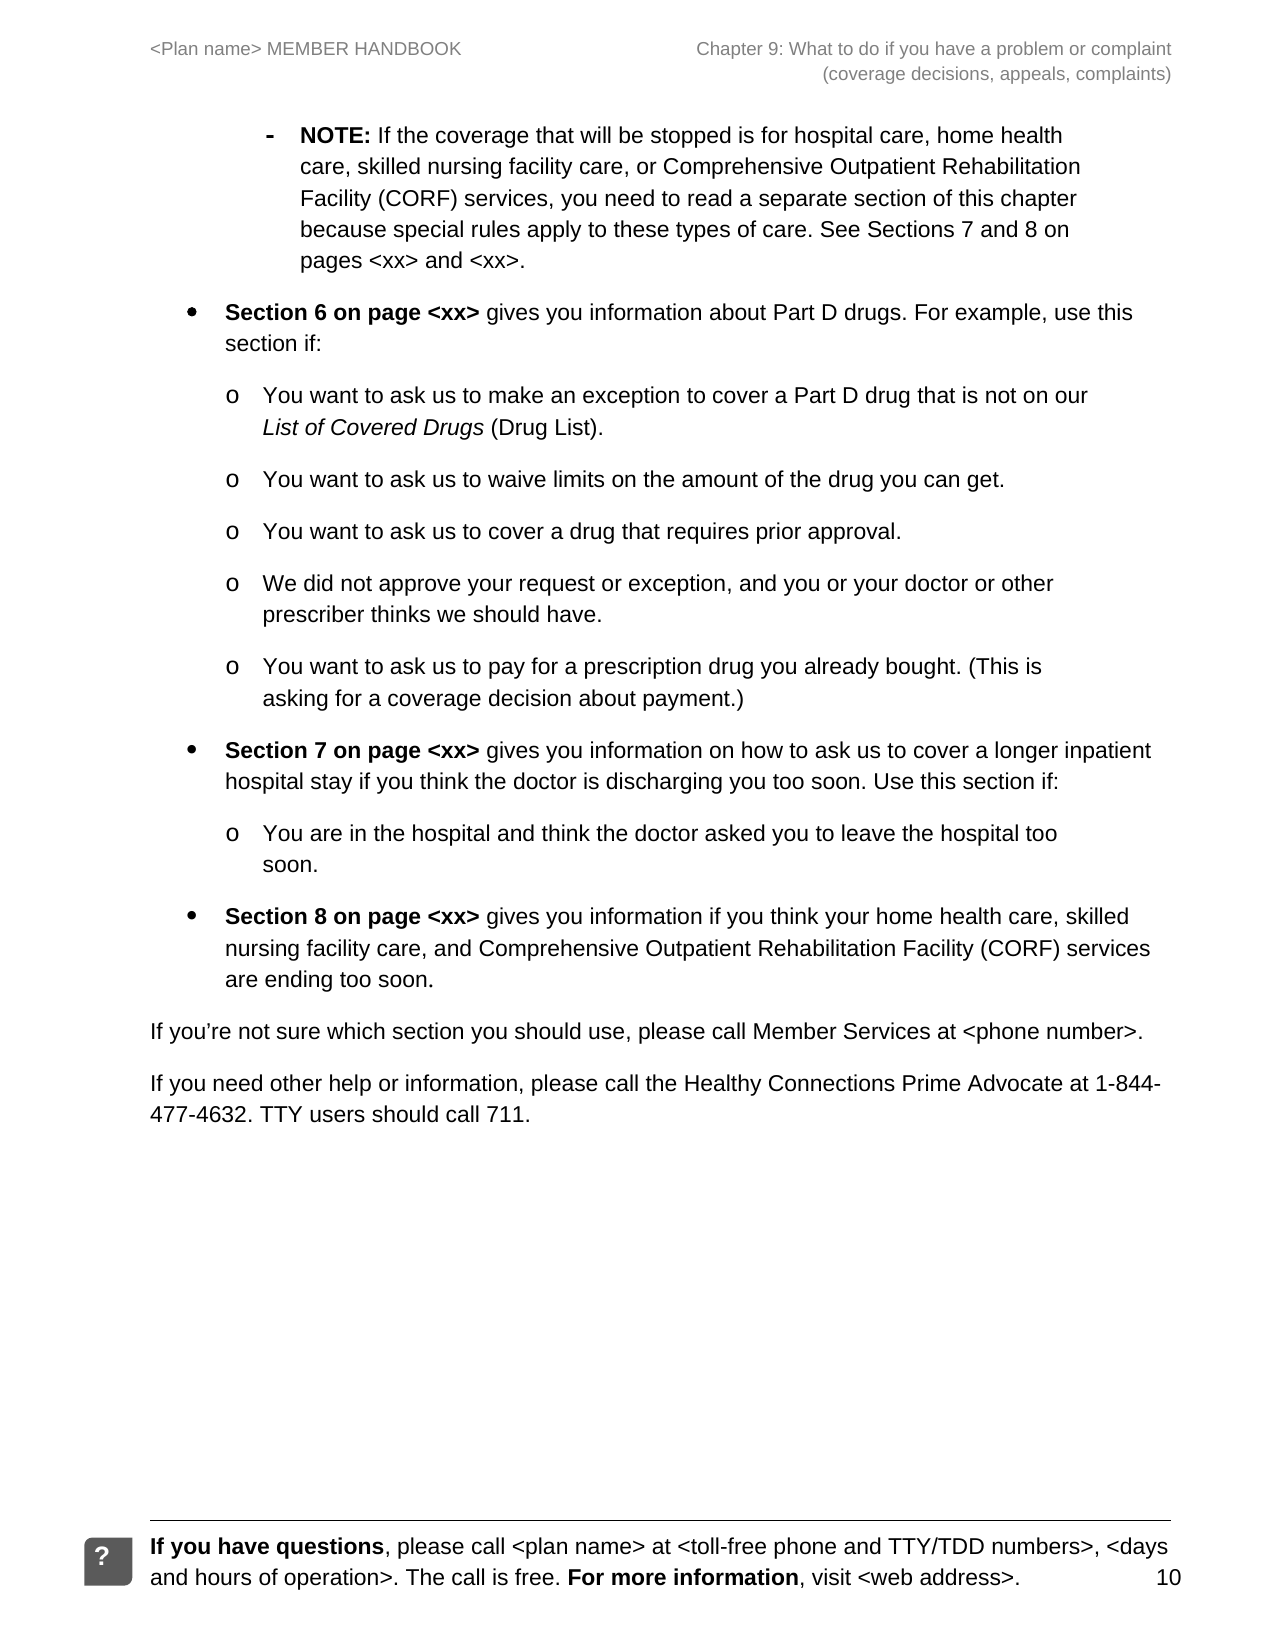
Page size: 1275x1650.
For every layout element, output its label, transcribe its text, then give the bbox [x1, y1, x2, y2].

list You want to ask us to make an exception to cover a Part D drug that is not on our List of Covered Drugs (Drug List). [225, 379, 1096, 441]
list You want to ask us to waive limits on the amount of the drug you can get. [225, 462, 1096, 493]
list You are in the hospital and think the doctor asked you to leave the hospital too soon. [225, 816, 1096, 879]
text If you’re not sure which section you should use, please call Member Services at <phone number>. [150, 1014, 1171, 1046]
text If you need other help or information, please call the Healthy Connections Prime Advocate at 1-844-477-4632. TTY users should call 711. [150, 1066, 1171, 1129]
list We did not approve your request or exception, and you or your doctor or other prescriber thinks we should have. [225, 566, 1096, 629]
list Section 8 on page <xx> gives you information if you think your home health care, skilled nursing facility care, and Comprehensive Outpatient Rehabilitation Facility (CORF) services are ending too soon. [187, 900, 1171, 993]
list Section 6 on page <xx> gives you information about Part D drugs. For example, use this section if: [187, 296, 1171, 358]
list NOTE: If the coverage that will be stopped is for hospital care, home health care, skilled nursing facility care, or Comprehensive Outpatient Rehabilitation Facility (CORF) services, you need to read a separate section of this chapter because special rules apply to these types of care. See Sections 7 and 8 on pages <xx> and <xx>. [262, 118, 1096, 275]
list You want to ask us to pay for a prescription drug you already bought. (This is asking for a coverage decision about payment.) [225, 650, 1096, 712]
list Section 7 on page <xx> gives you information on how to ask us to cover a longer inpatient hospital stay if you think the doctor is discharging you too soon. Use this section if: [187, 733, 1171, 796]
list You want to ask us to cover a drug that requires prior approval. [225, 514, 1096, 546]
